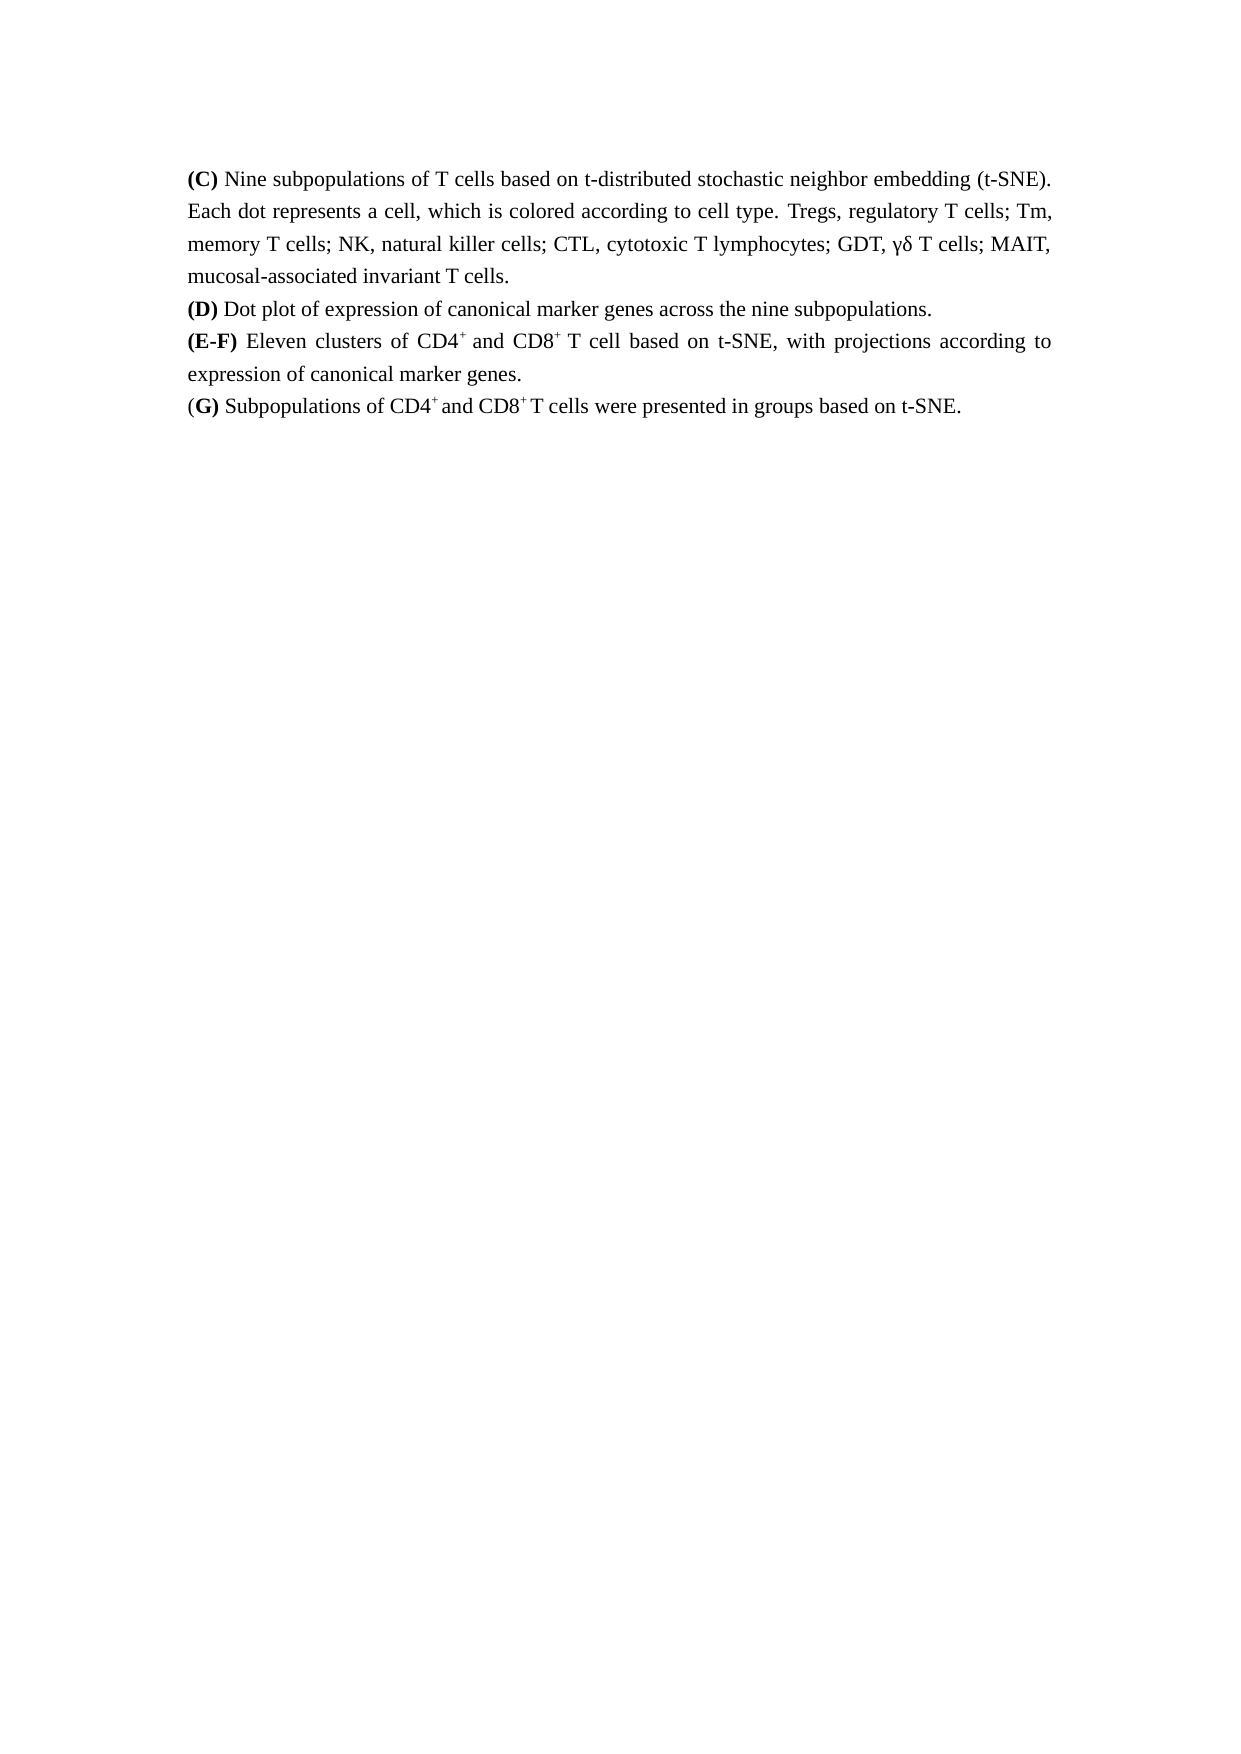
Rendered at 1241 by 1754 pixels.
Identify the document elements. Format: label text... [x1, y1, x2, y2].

text (G) Subpopulations of CD4+ and CD8+ T cells were presented in groups based on t-SNE. [187, 389, 1053, 422]
text (E-F) Eleven clusters of CD4+ and CD8+ T cell based on t-SNE, with projections according to expression of canonical marker genes. [187, 324, 1053, 389]
text (C) Nine subpopulations of T cells based on t-distributed stochastic neighbor embedding (t-SNE). Each dot represents a cell, which is colored according to cell type. Tregs, regulatory T cells; Tm, memory T cells; NK, natural killer cells; CTL, cytotoxic T lymphocytes; GDT, γδ T cells; MAIT, mucosal-associated invariant T cells. [187, 162, 1053, 292]
text (D) Dot plot of expression of canonical marker genes across the nine subpopulations. [187, 292, 1053, 324]
